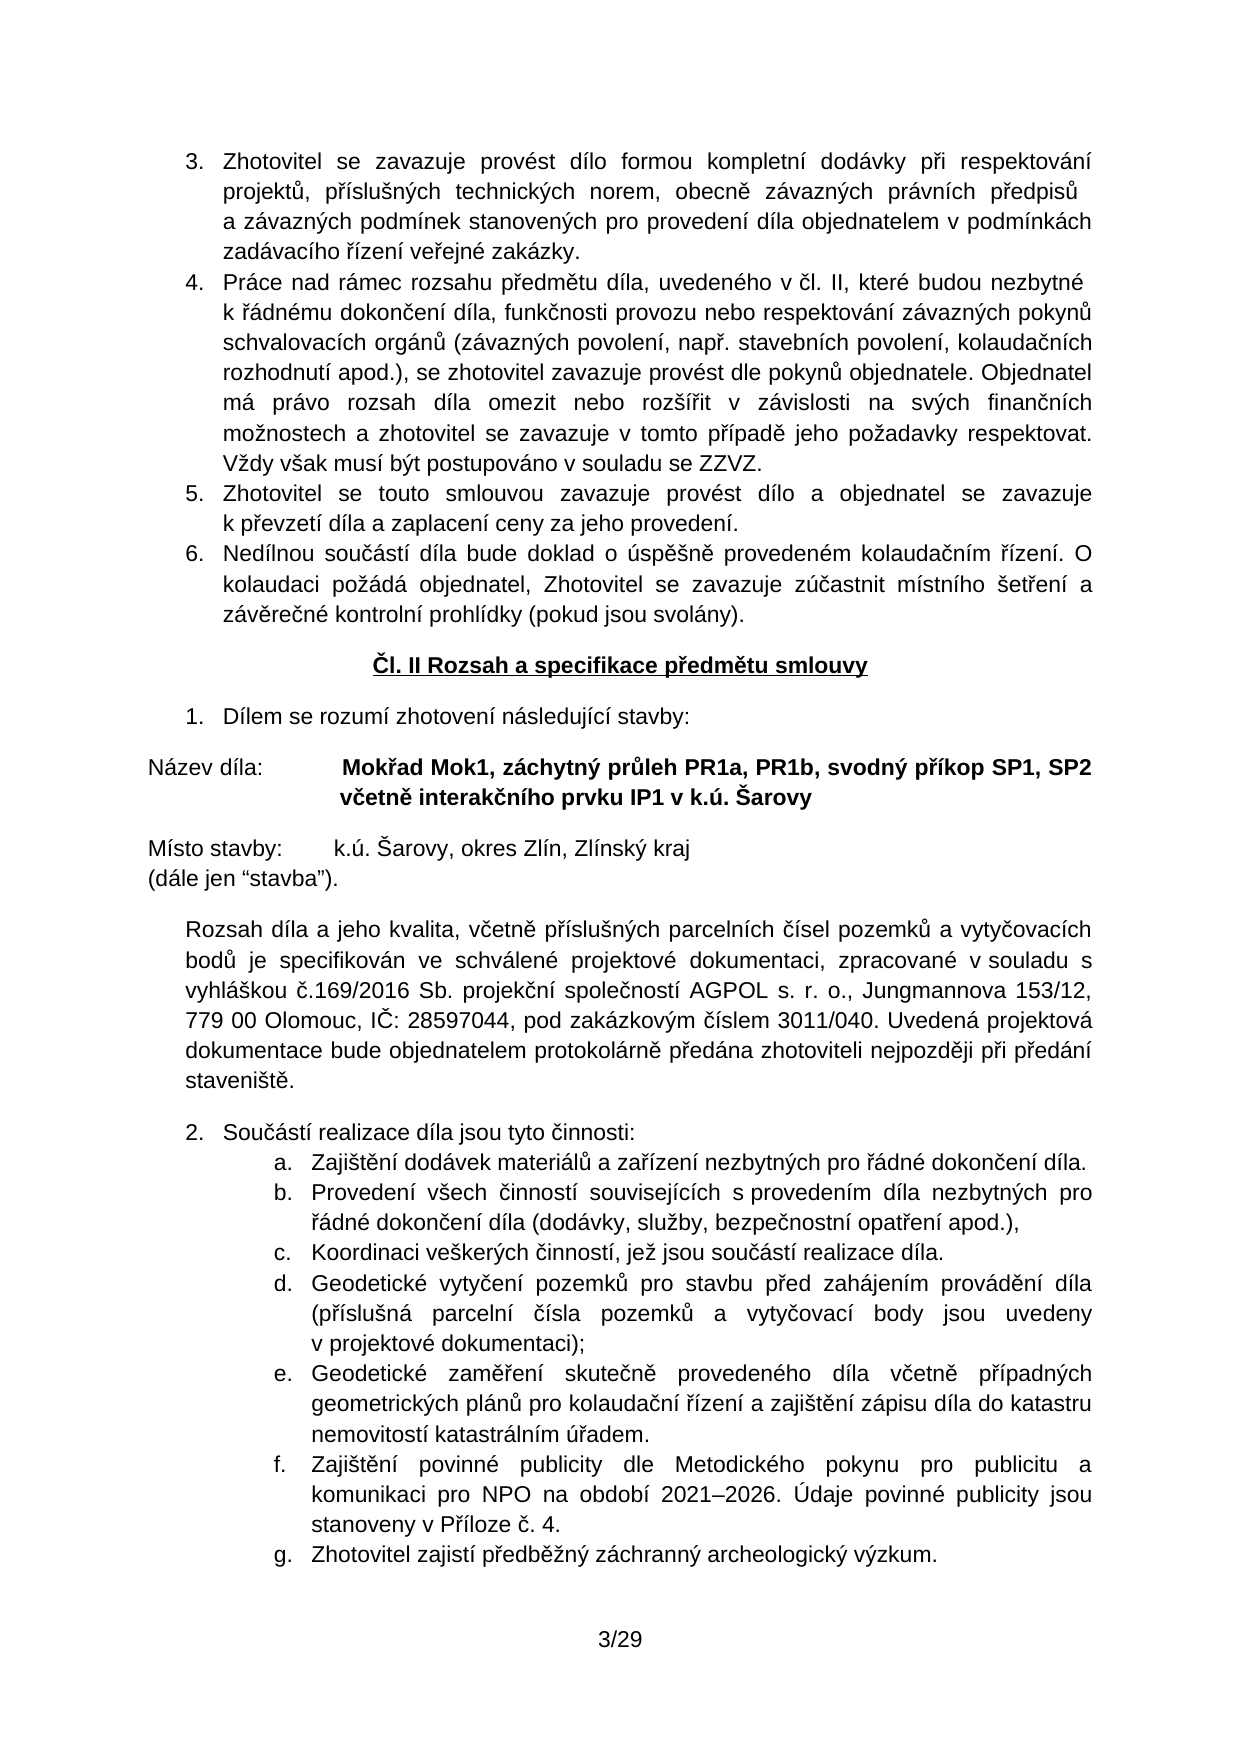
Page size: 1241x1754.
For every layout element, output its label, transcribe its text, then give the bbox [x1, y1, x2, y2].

text Rozsah díla a jeho kvalita, včetně příslušných parcelních čísel pozemků a vytyčovacích bodů je specifikován ve schválené projektové dokumentaci, zpracované v souladu s vyhláškou č.169/2016 Sb. projekční společností AGPOL s. r. o., Jungmannova 153/12, 779 00 Olomouc, IČ: 28597044, pod zakázkovým číslem 3011/040. Uvedená projektová dokumentace bude objednatelem protokolárně předána zhotoviteli nejpozději při předání staveniště. [185, 916, 1093, 1094]
list Zajištění povinné publicity dle Metodického pokynu pro publicitu a komunikaci pro NPO na období 2021–2026. Údaje povinné publicity jsou stanoveny v Příloze č. 4. [274, 1451, 1093, 1537]
list Provedení všech činností souvisejících s provedením díla nezbytných pro řádné dokončení díla (dodávky, služby, bezpečnostní opatření apod.), [274, 1179, 1093, 1235]
list Zhotovitel se touto smlouvou zavazuje provést dílo a objednatel se zavazuje k převzetí díla a zaplacení ceny za jeho provedení. [185, 480, 1093, 536]
list Zajištění dodávek materiálů a zařízení nezbytných pro řádné dokončení díla. [274, 1149, 1093, 1175]
list Dílem se rozumí zhotovení následující stavby: [185, 703, 1093, 729]
list Práce nad rámec rozsahu předmětu díla, uvedeného v čl. II, které budou nezbytné k řádnému dokončení díla, funkčnosti provozu nebo respektování závazných pokynů schvalovacích orgánů (závazných povolení, např. stavebních povolení, kolaudačních rozhodnutí apod.), se zhotovitel zavazuje provést dle pokynů objednatele. Objednatel má právo rozsah díla omezit nebo rozšířit v závislosti na svých finančních možnostech a zhotovitel se zavazuje v tomto případě jeho požadavky respektovat. Vždy však musí být postupováno v souladu se ZZVZ. [185, 268, 1093, 476]
list Geodetické vytyčení pozemků pro stavbu před zahájením provádění díla (příslušná parcelní čísla pozemků a vytyčovací body jsou uvedeny v projektové dokumentaci); [274, 1269, 1093, 1356]
text Název díla: Mokřad Mok1, záchytný průleh PR1a, PR1b, svodný příkop SP1, SP2 včetně interakčního prvku IP1 v k.ú. Šarovy [148, 754, 1093, 810]
text (dále jen “stavba”). [148, 865, 1093, 892]
text Místo stavby: k.ú. Šarovy, okres Zlín, Zlínský kraj [148, 835, 1093, 861]
list Geodetické zaměření skutečně provedeného díla včetně případných geometrických plánů pro kolaudační řízení a zajištění zápisu díla do katastru nemovitostí katastrálním úřadem. [274, 1360, 1093, 1447]
list Zhotovitel zajistí předběžný záchranný archeologický výzkum. [274, 1541, 1093, 1568]
text Čl. II Rozsah a specifikace předmětu smlouvy [148, 652, 1093, 678]
list Koordinaci veškerých činností, jež jsou součástí realizace díla. [274, 1239, 1093, 1266]
list Zhotovitel se zavazuje provést dílo formou kompletní dodávky při respektování projektů, příslušných technických norem, obecně závazných právních předpisů a závazných podmínek stanovených pro provedení díla objednatelem v podmínkách zadávacího řízení veřejné zakázky. [185, 148, 1093, 264]
list Nedílnou součástí díla bude doklad o úspěšně provedeném kolaudačním řízení. O kolaudaci požádá objednatel, Zhotovitel se zavazuje zúčastnit místního šetření a závěrečné kontrolní prohlídky (pokud jsou svolány). [185, 540, 1093, 627]
list Součástí realizace díla jsou tyto činnosti: [185, 1118, 1093, 1145]
